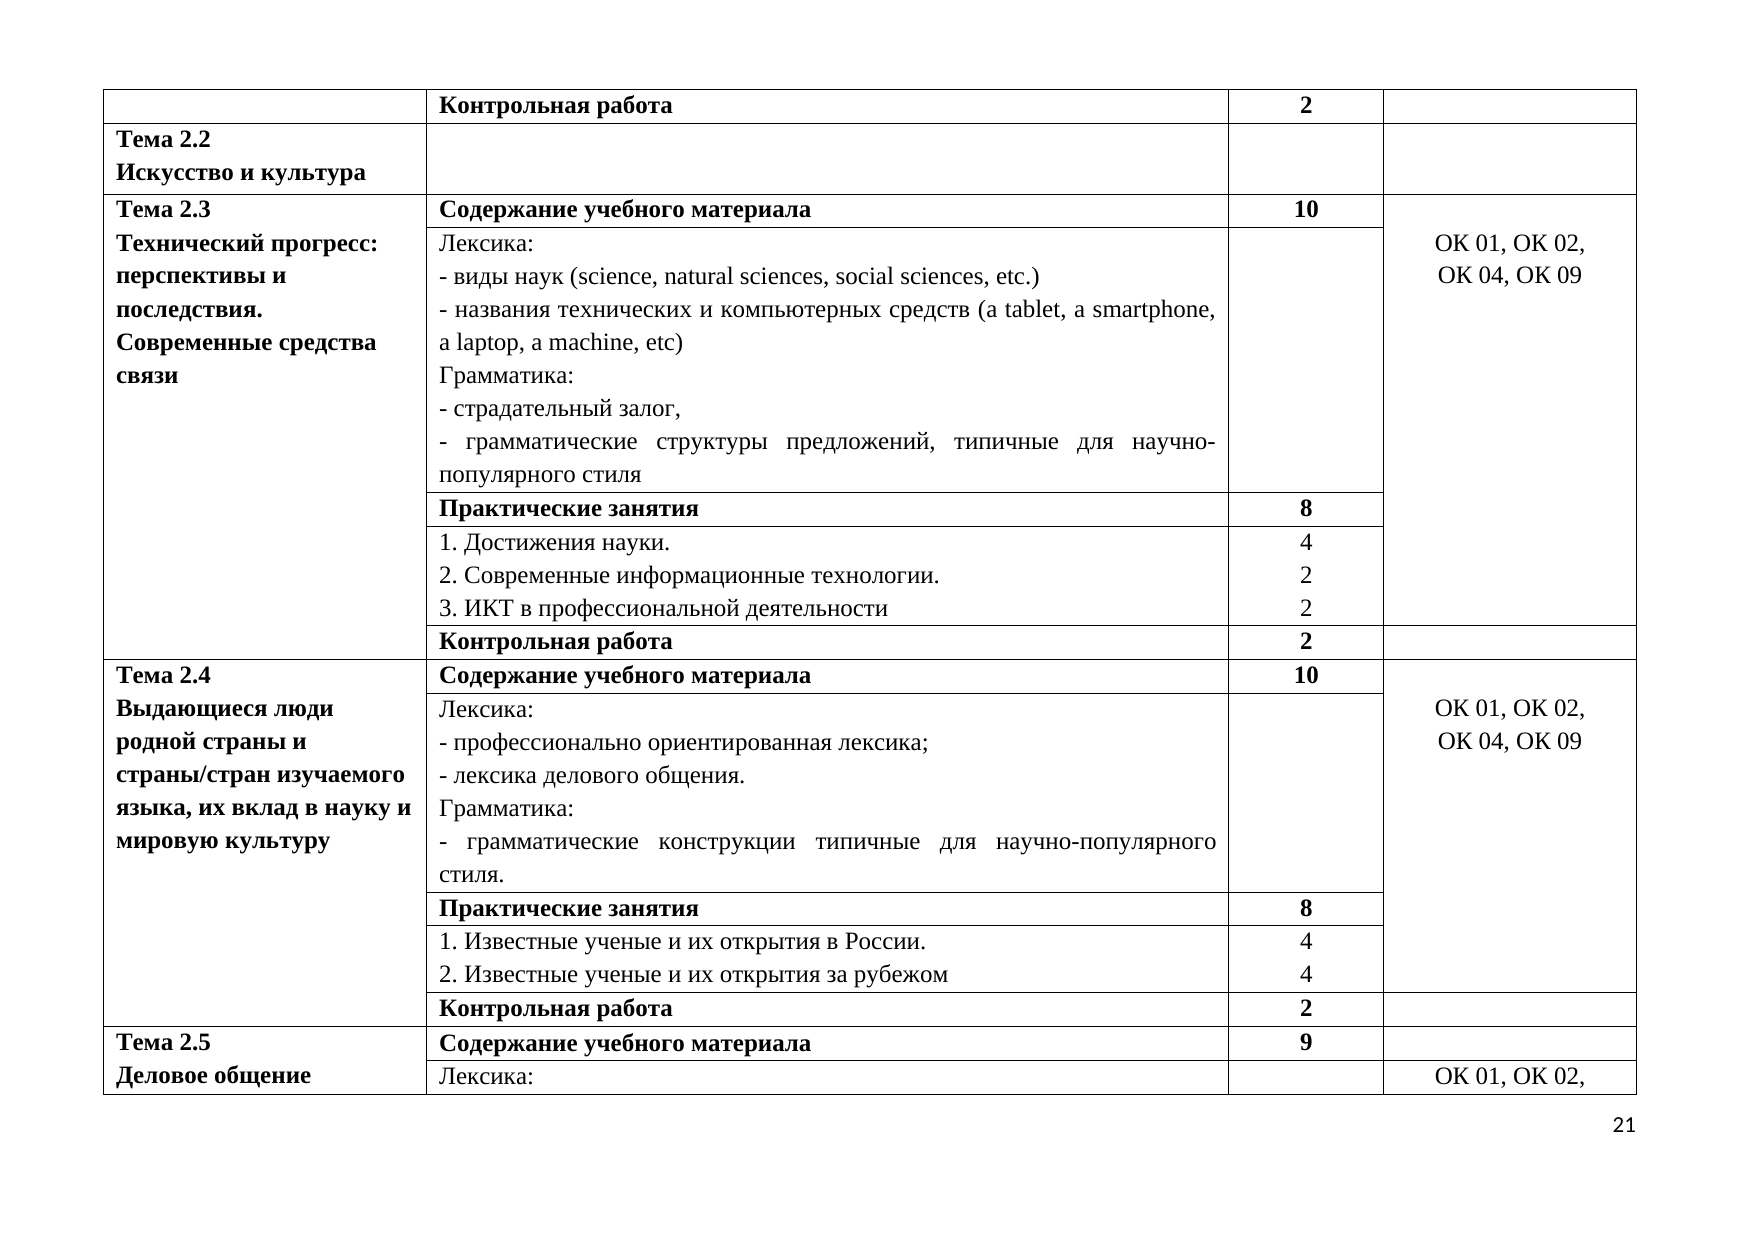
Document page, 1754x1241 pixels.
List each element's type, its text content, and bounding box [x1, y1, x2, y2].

table_cell Контрольная работа [427, 626, 1228, 659]
table_cell 8 [1229, 493, 1383, 526]
table_cell [1384, 626, 1636, 659]
table_cell 4 4 [1229, 926, 1383, 992]
table_cell ОК 01, ОК 02, ОК 04, ОК 09 [1384, 660, 1636, 992]
table_cell 8 [1229, 893, 1383, 925]
table_cell 2 [1229, 626, 1383, 659]
table_cell Содержание учебного материала [427, 660, 1228, 693]
table_cell Контрольная работа [427, 90, 1228, 123]
table_cell 1. Достижения науки. 2. Современные информационные технологии. 3. ИКТ в профессиональной деятельности [427, 527, 1228, 625]
table_cell 2 [1229, 90, 1383, 123]
table_cell 10 [1229, 660, 1383, 693]
table_cell Содержание учебного материала [427, 1027, 1228, 1060]
table_cell 2 [1229, 993, 1383, 1026]
table_cell [427, 124, 1228, 193]
table_cell ОК 01, ОК 02, ОК 04, ОК 09 [1384, 195, 1636, 625]
table_cell [1229, 228, 1383, 492]
table_cell [1384, 993, 1636, 1026]
table_cell Лексика: - виды наук (science, natural sciences, social sciences, etc.) - названия технических и компьютерных средств (a tablet, a smartphone, a laptop, a machine, etc) Грамматика: - страдательный залог, - грамматические структуры предложений, типичные для научно-популярного стиля [427, 228, 1228, 492]
table_cell [1384, 124, 1636, 193]
table_cell Содержание учебного материала [427, 195, 1228, 227]
table_cell [1229, 124, 1383, 193]
table_cell 4 2 2 [1229, 527, 1383, 625]
table_cell Контрольная работа [427, 993, 1228, 1026]
table_cell [1384, 1027, 1636, 1060]
table_cell Тема 2.2 Искусство и культура [104, 124, 426, 193]
table_cell Тема 2.3 Технический прогресс: перспективы и последствия. Современные средства связи [104, 195, 426, 659]
table_cell Тема 2.5 Деловое общение [104, 1027, 426, 1094]
table_cell [1229, 694, 1383, 892]
table_cell Лексика: - профессионально ориентированная лексика; - лексика делового общения. Грамматика: - грамматические конструкции типичные для научно-популярного стиля. [427, 694, 1228, 892]
table_cell 9 [1229, 1027, 1383, 1060]
table_cell Практические занятия [427, 493, 1228, 526]
table_cell 1. Известные ученые и их открытия в России. 2. Известные ученые и их открытия за рубежом [427, 926, 1228, 992]
table_cell Тема 2.4 Выдающиеся люди родной страны и страны/стран изучаемого языка, их вклад в науку и мировую культуру [104, 660, 426, 1026]
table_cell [1384, 1061, 1636, 1094]
table_cell [1384, 90, 1636, 123]
table_cell Практические занятия [427, 893, 1228, 925]
table_cell [1229, 1061, 1383, 1094]
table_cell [427, 1061, 1228, 1094]
table_cell 10 [1229, 195, 1383, 227]
